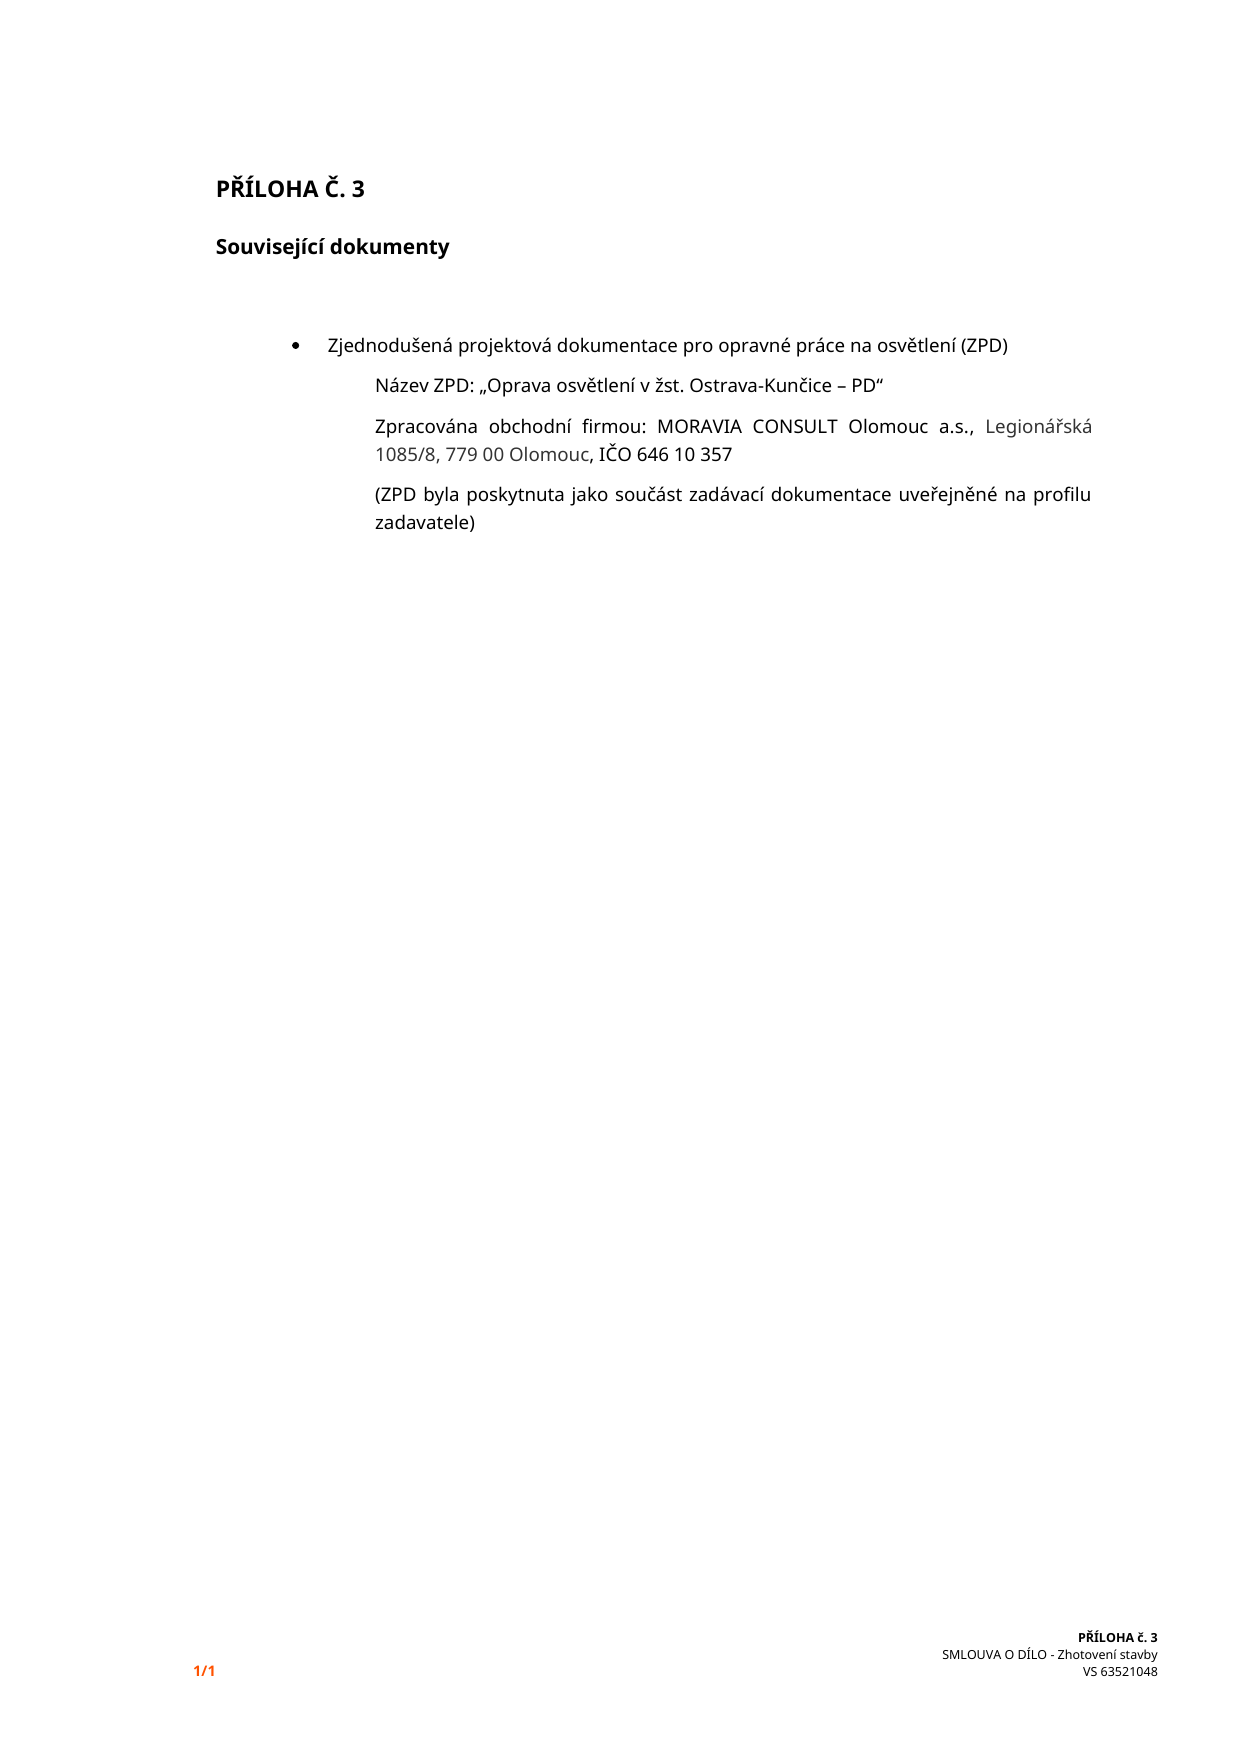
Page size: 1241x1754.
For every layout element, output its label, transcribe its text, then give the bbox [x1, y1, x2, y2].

text Příloha č. 3 [216, 172, 1093, 204]
list Zpracována obchodní firmou: MORAVIA CONSULT Olomouc a.s., Legionářská 1085/8, 779 00 Olomouc, IČO 646 10 357 [375, 413, 1093, 466]
text Související dokumenty [216, 232, 1093, 260]
text Zjednodušená projektová dokumentace pro opravné práce na osvětlení (ZPD) [292, 332, 1093, 357]
list Název ZPD: „Oprava osvětlení v žst. Ostrava-Kunčice – PD“ [367, 372, 1093, 398]
text (ZPD byla poskytnuta jako součást zadávací dokumentace uveřejněné na profilu zadavatele) [375, 481, 1093, 535]
